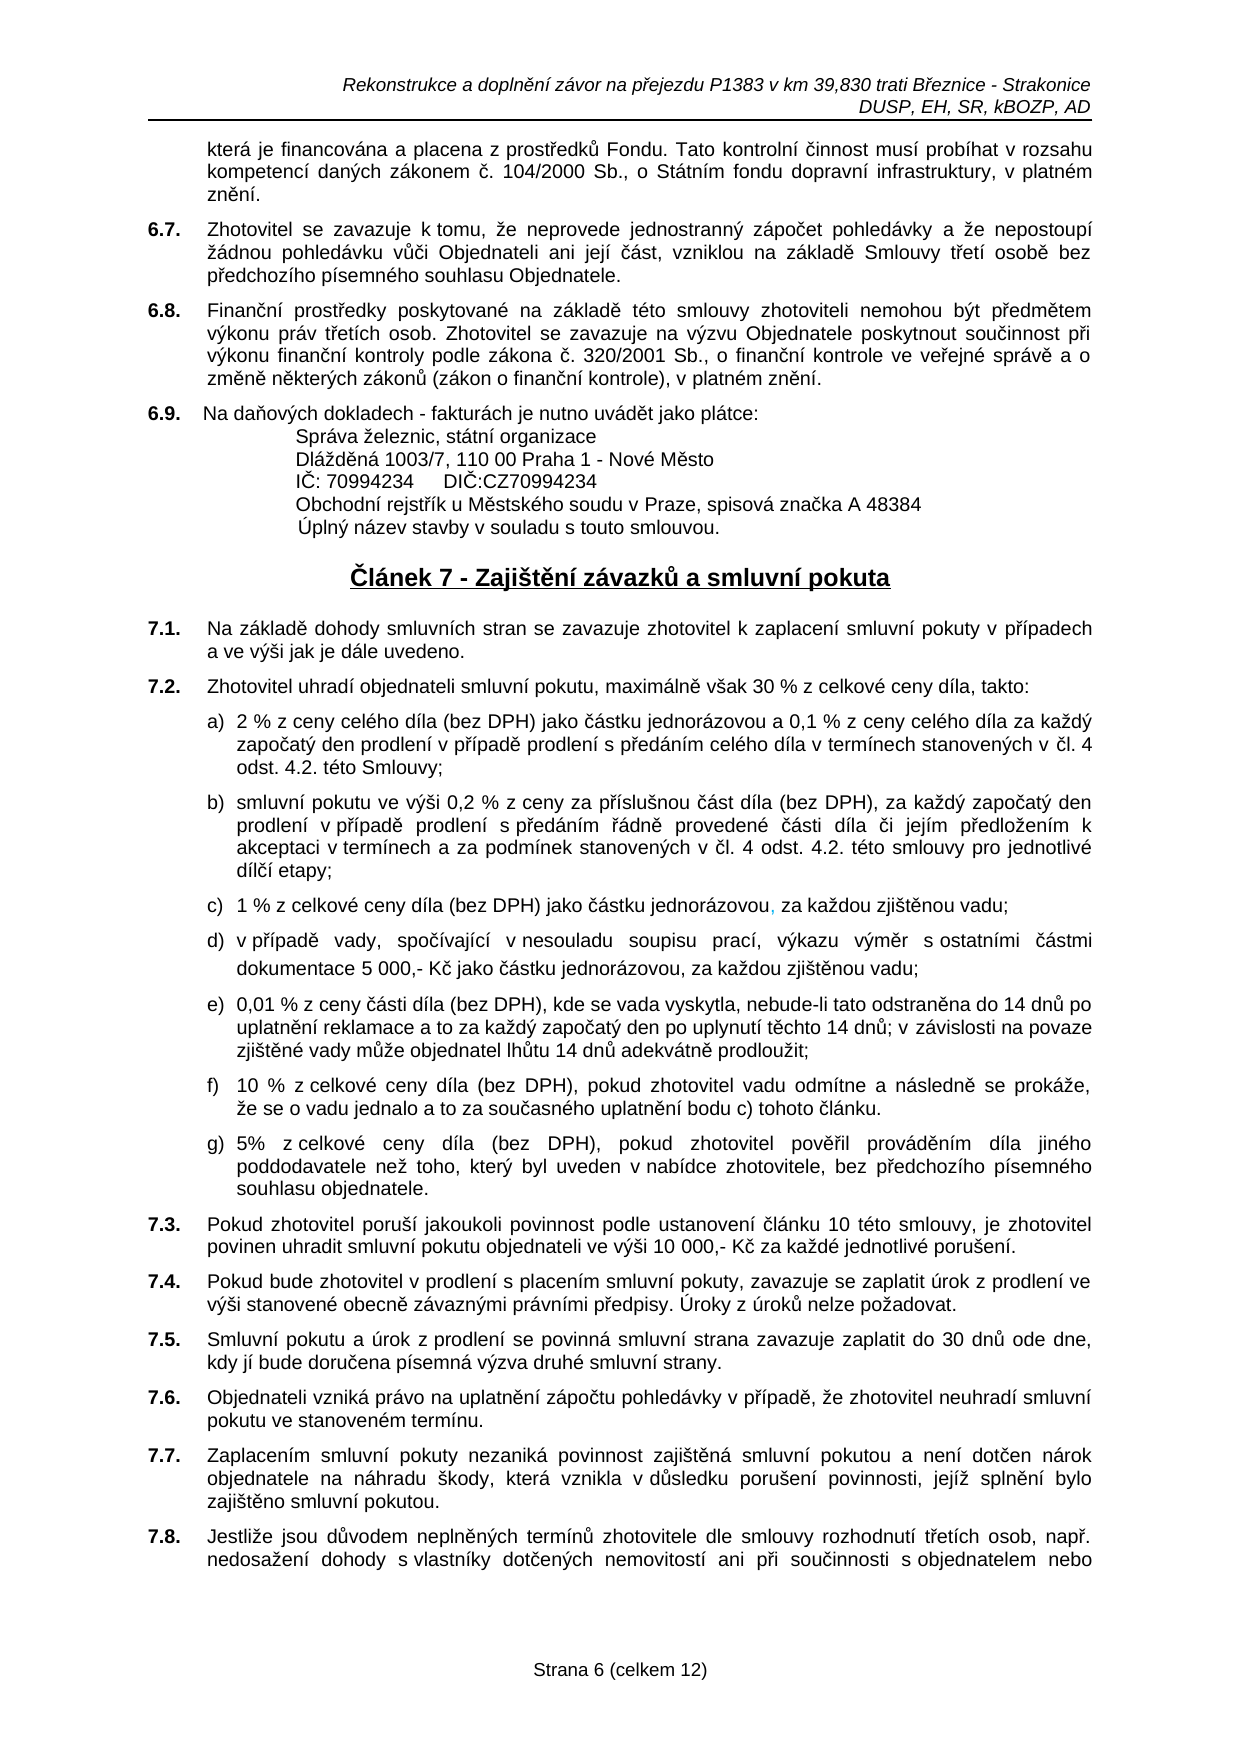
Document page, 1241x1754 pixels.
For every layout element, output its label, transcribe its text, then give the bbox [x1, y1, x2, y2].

text 6.8. Finanční prostředky poskytované na základě této smlouvy zhotoviteli nemohou být předmětem výkonu práv třetích osob. Zhotovitel se zavazuje na výzvu Objednatele poskytnout součinnost při výkonu finanční kontroly podle zákona č. 320/2001 Sb., o finanční kontrole ve veřejné správě a o změně některých zákonů (zákon o finanční kontrole), v platném znění. [148, 299, 1092, 389]
text e) 0,01 % z ceny části díla (bez DPH), kde se vada vyskytla, nebude-li tato odstraněna do 14 dnů po uplatnění reklamace a to za každý započatý den po uplynutí těchto 14 dnů; v závislosti na povaze zjištěné vady může objednatel lhůtu 14 dnů adekvátně prodloužit; [207, 993, 1092, 1061]
text Dlážděná 1003/7, 110 00 Praha 1 - Nové Město [148, 447, 1092, 470]
subtitle 7.2. Zhotovitel uhradí objednateli smluvní pokutu, maximálně však 30 % z celkové ceny díla, takto: [148, 675, 1092, 698]
text c) 1 % z celkové ceny díla (bez DPH) jako částku jednorázovou, za každou zjištěnou vadu; [207, 894, 1092, 917]
text f) 10 % z celkové ceny díla (bez DPH), pokud zhotovitel vadu odmítne a následně se prokáže, že se o vadu jednalo a to za současného uplatnění bodu c) tohoto článku. [207, 1074, 1092, 1119]
text 7.7. Zaplacením smluvní pokuty nezaniká povinnost zajištěná smluvní pokutou a není dotčen nárok objednatele na náhradu škody, která vznikla v důsledku porušení povinnosti, jejíž splnění bylo zajištěno smluvní pokutou. [148, 1444, 1092, 1512]
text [148, 1525, 1092, 1570]
text 7.1. Na základě dohody smluvních stran se zavazuje zhotovitel k zaplacení smluvní pokuty v případech a ve výši jak je dále uvedeno. [148, 617, 1092, 662]
text IČ: 70994234 DIČ:CZ70994234 [148, 470, 1092, 493]
text 7.3. Pokud zhotovitel poruší jakoukoli povinnost podle ustanovení článku 10 této smlouvy, je zhotovitel povinen uhradit smluvní pokutu objednateli ve výši 10 000,- Kč za každé jednotlivé porušení. [148, 1212, 1092, 1258]
text 7.6. Objednateli vzniká právo na uplatnění zápočtu pohledávky v případě, že zhotovitel neuhradí smluvní pokutu ve stanoveném termínu. [148, 1386, 1092, 1432]
text Správa železnic, státní organizace [148, 425, 1092, 447]
text Obchodní rejstřík u Městského soudu v Praze, spisová značka A 48384 [148, 493, 1092, 516]
text 6.9. Na daňových dokladech - fakturách je nutno uvádět jako plátce: [148, 402, 1092, 425]
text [148, 137, 1092, 206]
text a) 2 % z ceny celého díla (bez DPH) jako částku jednorázovou a 0,1 % z ceny celého díla za každý započatý den prodlení v případě prodlení s předáním celého díla v termínech stanovených v čl. 4 odst. 4.2. této Smlouvy; [207, 710, 1092, 778]
subtitle Článek 7 - Zajištění závazků a smluvní pokuta [148, 563, 1092, 592]
text 7.5. Smluvní pokutu a úrok z prodlení se povinná smluvní strana zavazuje zaplatit do 30 dnů ode dne, kdy jí bude doručena písemná výzva druhé smluvní strany. [148, 1328, 1092, 1374]
text Úplný název stavby v souladu s touto smlouvou. [148, 516, 1092, 538]
text b) smluvní pokutu ve výši 0,2 % z ceny za příslušnou část díla (bez DPH), za každý započatý den prodlení v případě prodlení s předáním řádně provedené části díla či jejím předložením k akceptaci v termínech a za podmínek stanovených v čl. 4 odst. 4.2. této smlouvy pro jednotlivé dílčí etapy; [207, 791, 1092, 882]
text 6.7. Zhotovitel se zavazuje k tomu, že neprovede jednostranný zápočet pohledávky a že nepostoupí žádnou pohledávku vůči Objednateli ani její část, vzniklou na základě Smlouvy třetí osobě bez předchozího písemného souhlasu Objednatele. [148, 218, 1092, 286]
text g) 5% z celkové ceny díla (bez DPH), pokud zhotovitel pověřil prováděním díla jiného poddodavatele než toho, který byl uveden v nabídce zhotovitele, bez předchozího písemného souhlasu objednatele. [207, 1132, 1092, 1200]
text d) v případě vady, spočívající v nesouladu soupisu prací, výkazu výměr s ostatními částmi dokumentace 5 000,- Kč jako částku jednorázovou, za každou zjištěnou vadu; [207, 929, 1092, 981]
text 7.4. Pokud bude zhotovitel v prodlení s placením smluvní pokuty, zavazuje se zaplatit úrok z prodlení ve výši stanovené obecně závaznými právními předpisy. Úroky z úroků nelze požadovat. [148, 1270, 1092, 1316]
